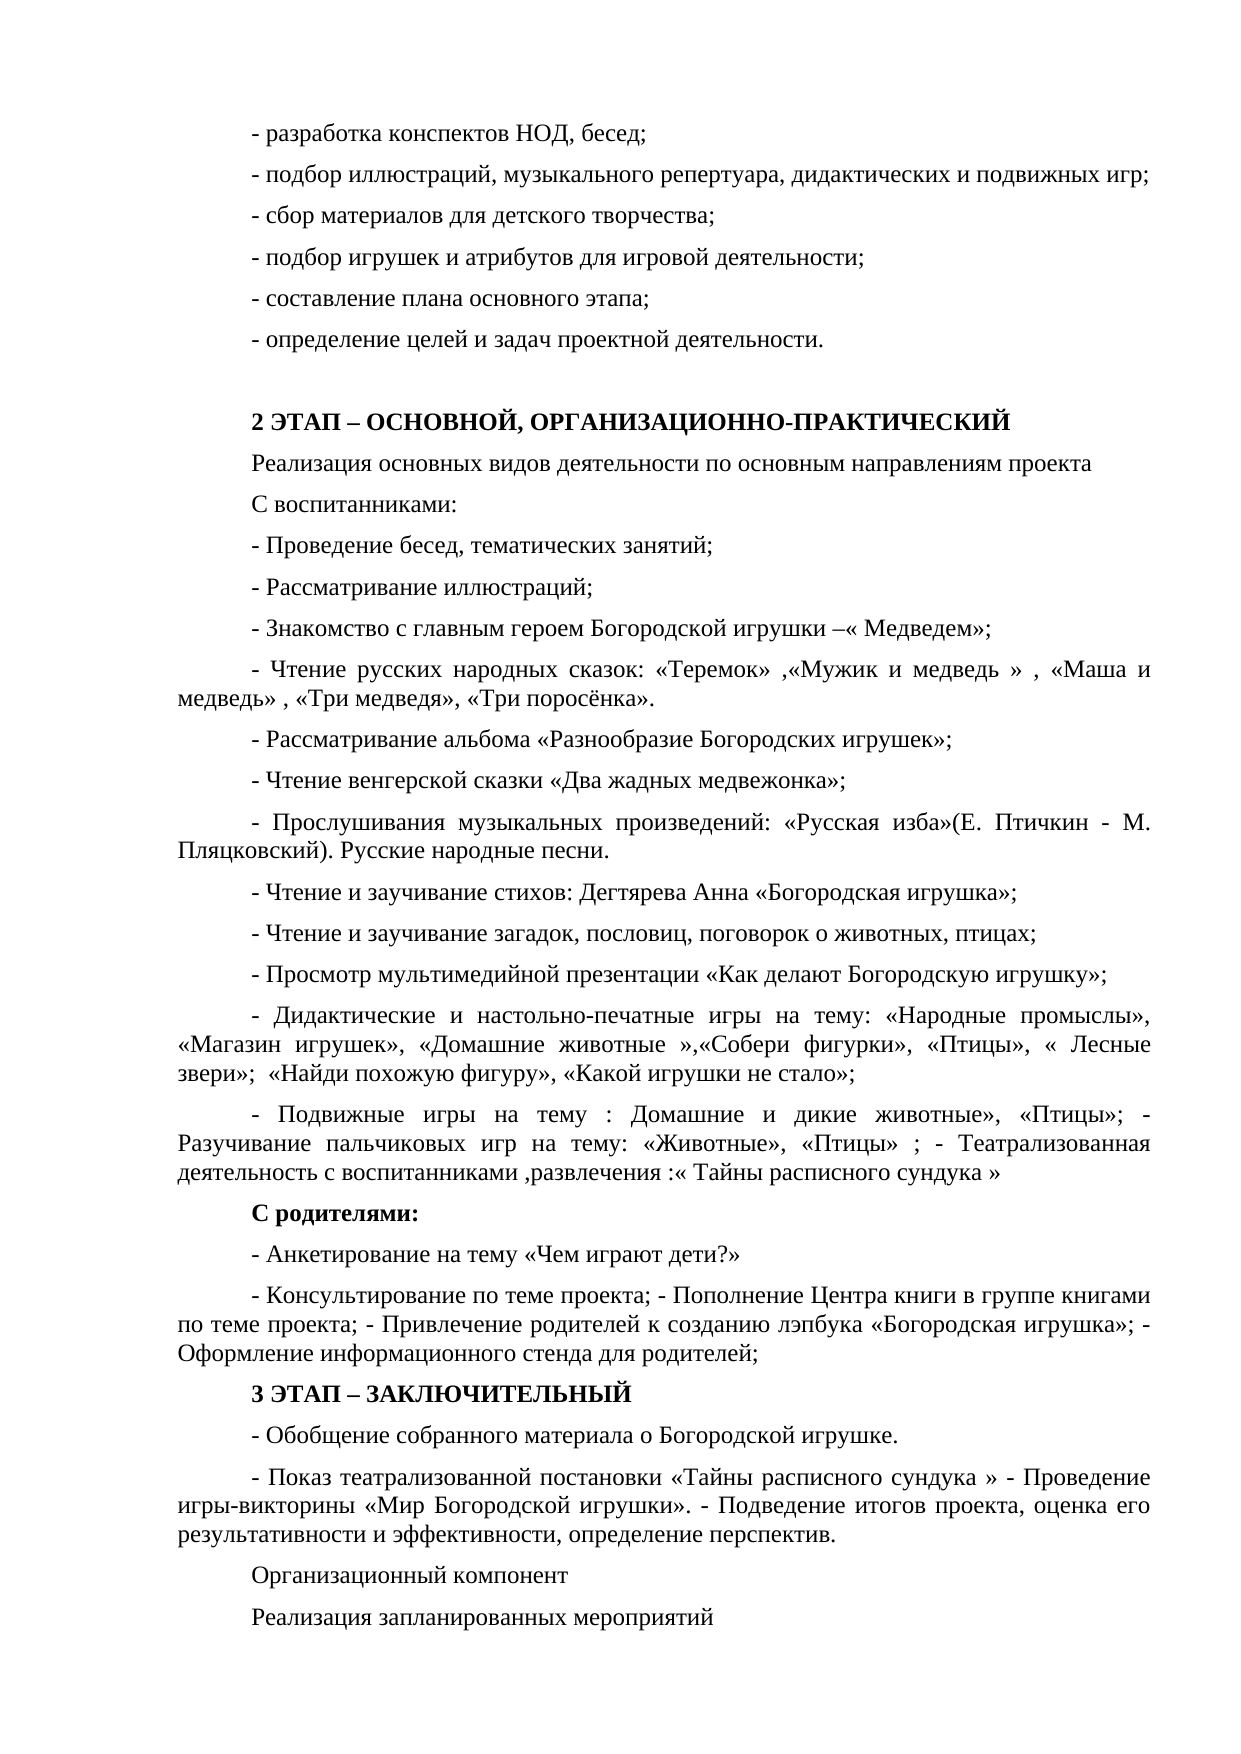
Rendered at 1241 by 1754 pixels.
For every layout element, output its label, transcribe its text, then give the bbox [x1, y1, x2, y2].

text - Дидактические и настольно-печатные игры на тему: «Народные промыслы», «Магазин игрушек», «Домашние животные »,«Собери фигурки», «Птицы», « Лесные звери»; «Найди похожую фигуру», «Какой игрушки не стало»; [177, 1001, 1152, 1087]
text - Проведение бесед, тематических занятий; [177, 531, 1152, 559]
text - Знакомство с главным героем Богородской игрушки –« Медведем»; [177, 613, 1152, 642]
text - Консультирование по теме проекта; - Пополнение Центра книги в группе книгами по теме проекта; - Привлечение родителей к созданию лэпбука «Богородская игрушка»; - Оформление информационного стенда для родителей; [177, 1281, 1152, 1367]
text - Обобщение собранного материала о Богородской игрушке. [177, 1421, 1152, 1449]
text Организационный компонент [177, 1561, 1152, 1589]
text 3 ЭТАП – ЗАКЛЮЧИТЕЛЬНЫЙ [177, 1379, 1152, 1408]
text - сбор материалов для детского творчества; [177, 201, 1152, 229]
text - Рассматривание альбома «Разнообразие Богородских игрушек»; [177, 724, 1152, 753]
text - разработка конспектов НОД, бесед; [177, 118, 1152, 147]
text - Чтение венгерской сказки «Два жадных медвежонка»; [177, 766, 1152, 794]
text - Рассматривание иллюстраций; [177, 572, 1152, 601]
text - Подвижные игры на тему : Домашние и дикие животные», «Птицы»; - Разучивание пальчиковых игр на тему: «Животные», «Птицы» ; - Театрализованная деятельность с воспитанниками ,развлечения :« Тайны расписного сундука » [177, 1099, 1152, 1186]
text - Анкетирование на тему «Чем играют дети?» [177, 1239, 1152, 1268]
text - подбор иллюстраций, музыкального репертуара, дидактических и подвижных игр; [177, 159, 1152, 188]
text - Чтение и заучивание стихов: Дегтярева Анна «Богородская игрушка»; [177, 877, 1152, 906]
text - составление плана основного этапа; [177, 283, 1152, 312]
text С родителями: [177, 1198, 1152, 1227]
text - Показ театрализованной постановки «Тайны расписного сундука » - Проведение игры-викторины «Мир Богородской игрушки». - Подведение итогов проекта, оценка его результативности и эффективности, определение перспектив. [177, 1462, 1152, 1548]
text - Чтение русских народных сказок: «Теремок» ,«Мужик и медведь » , «Маша и медведь» , «Три медведя», «Три поросёнка». [177, 654, 1152, 712]
text С воспитанниками: [177, 489, 1152, 518]
text - подбор игрушек и атрибутов для игровой деятельности; [177, 242, 1152, 271]
text - определение целей и задач проектной деятельности. [177, 324, 1152, 353]
text - Прослушивания музыкальных произведений: «Русская изба»(Е. Птичкин - М. Пляцковский). Русские народные песни. [177, 807, 1152, 864]
text - Просмотр мультимедийной презентации «Как делают Богородскую игрушку»; [177, 959, 1152, 988]
text Реализация запланированных мероприятий [177, 1602, 1152, 1631]
text - Чтение и заучивание загадок, пословиц, поговорок о животных, птицах; [177, 918, 1152, 947]
text Реализация основных видов деятельности по основным направлениям проекта [177, 448, 1152, 477]
text 2 ЭТАП – ОСНОВНОЙ, ОРГАНИЗАЦИОННО-ПРАКТИЧЕСКИЙ [177, 407, 1152, 436]
